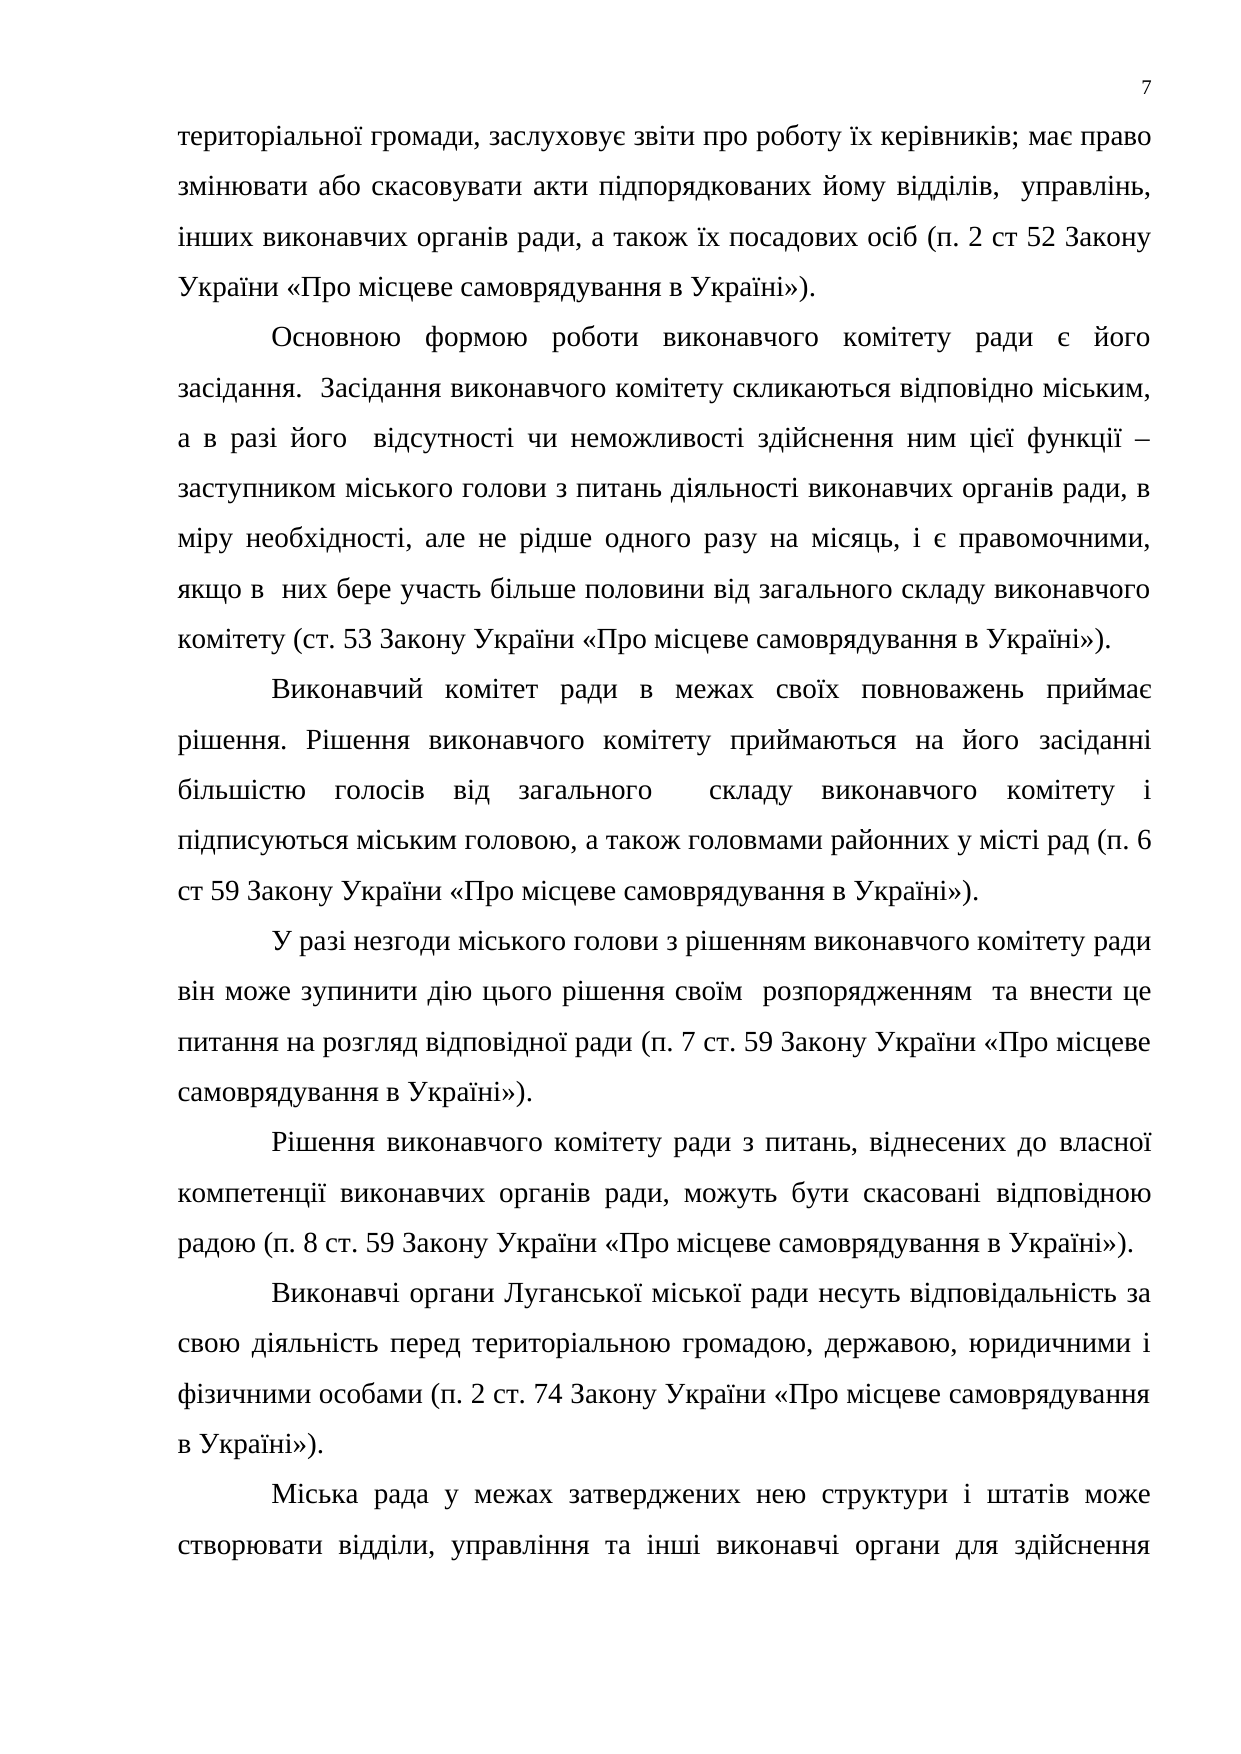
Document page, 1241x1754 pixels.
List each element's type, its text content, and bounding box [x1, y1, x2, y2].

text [177, 118, 1152, 303]
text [177, 1477, 1152, 1560]
text Основною формою роботи виконавчого комітету ради є його засідання. Засідання виконавчого комітету скликаються відповідно міським, а в разі його відсутності чи неможливості здійснення ним цієї функції – заступником міського голови з питань діяльності виконавчих органів ради, в міру необхідності, але не рідше одного разу на місяць, і є правомочними, якщо в них бере участь більше половини від загального складу виконавчого комітету (ст. 53 Закону України «Про місцеве самоврядування в Україні»). [177, 319, 1152, 655]
text Виконавчий комітет ради в межах своїх повноважень приймає рішення. Рішення виконавчого комітету приймаються на його засіданні більшістю голосів від загального складу виконавчого комітету і підписуються міським головою, а також головмами районних у місті рад (п. 6 ст 59 Закону України «Про місцеве самоврядування в Україні»). [177, 672, 1152, 906]
text У разі незгоди міського голови з рішенням виконавчого комітету ради він може зупинити дію цього рішення своїм розпорядженням та внести це питання на розгляд відповідної ради (п. 7 ст. 59 Закону України «Про місцеве самоврядування в Україні»). [177, 923, 1152, 1108]
text Рішення виконавчого комітету ради з питань, віднесених до власної компетенції виконавчих органів ради, можуть бути скасовані відповідною радою (п. 8 ст. 59 Закону України «Про місцеве самоврядування в Україні»). [177, 1124, 1152, 1258]
text Виконавчі органи Луганської міської ради несуть відповідальність за свою діяльність перед територіальною громадою, державою, юридичними і фізичними особами (п. 2 ст. 74 Закону України «Про місцеве самоврядування в Україні»). [177, 1275, 1152, 1460]
